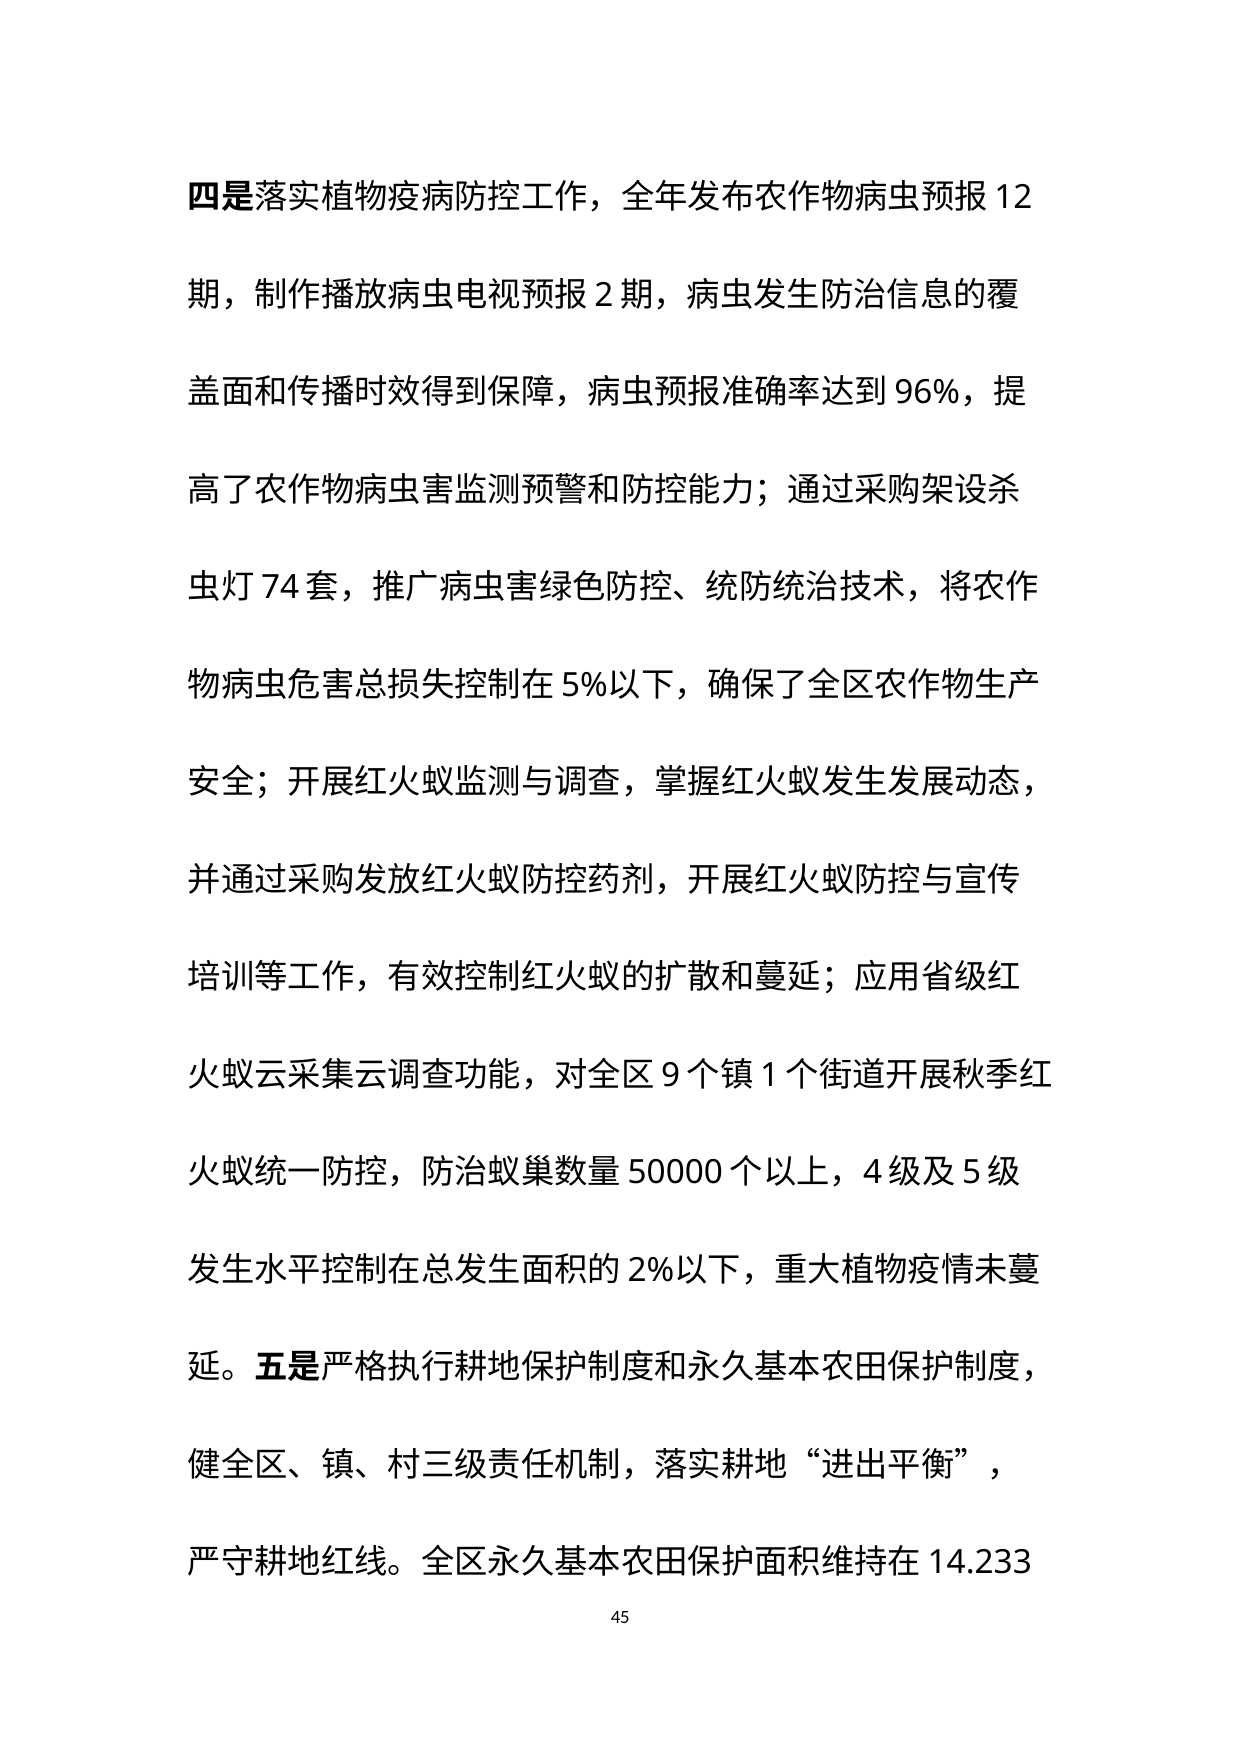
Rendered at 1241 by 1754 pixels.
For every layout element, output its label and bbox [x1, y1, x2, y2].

text [187, 162, 1053, 1592]
